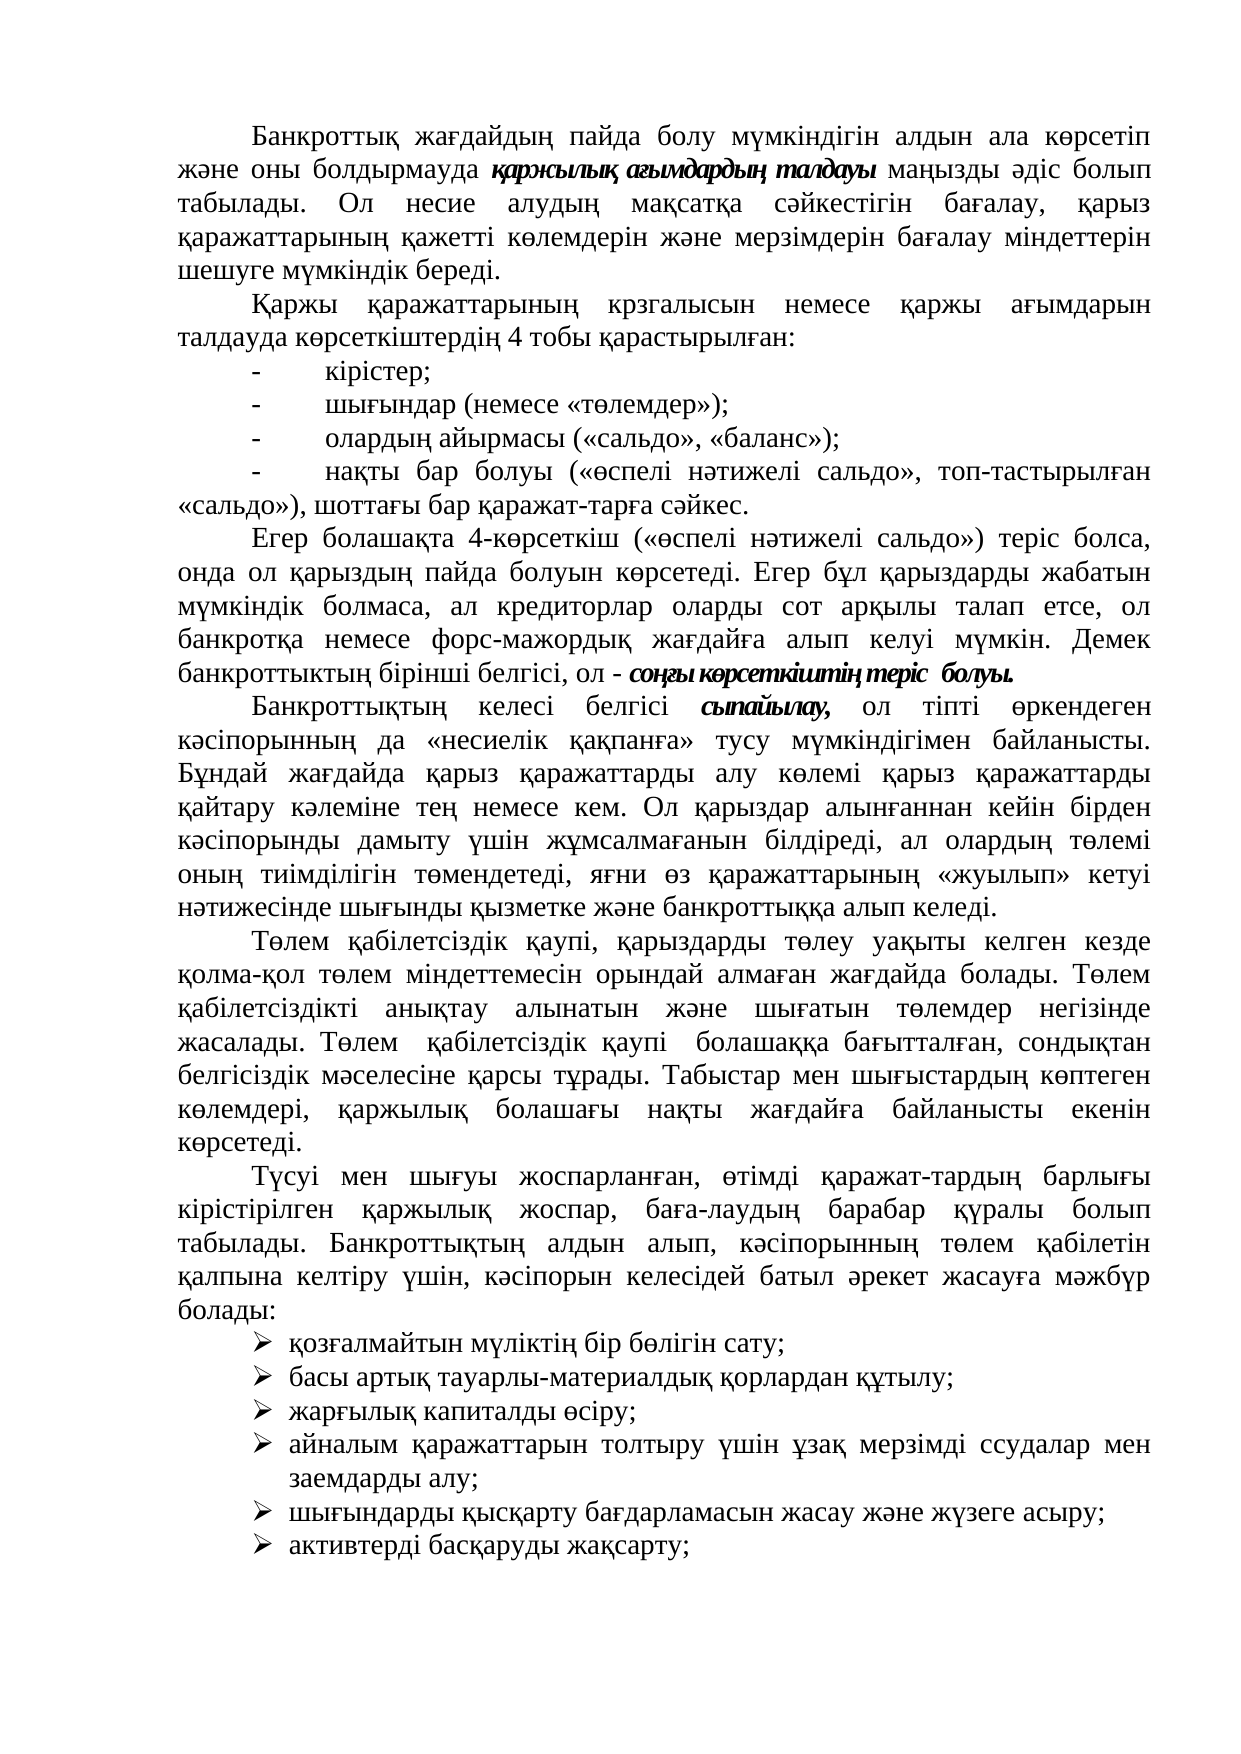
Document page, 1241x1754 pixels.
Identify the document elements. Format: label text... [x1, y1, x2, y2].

list жарғылық капиталды өсіру; [251, 1393, 1152, 1427]
text Банкроттықтың келесі белгісі сыпайылау, ол тіпті өркендеген кәсіпорынның да «несиелік қақпанға» тусу мүмкіндігімен байланысты. Бұндай жағдайда қарыз қаражаттарды алу көлемі қарыз қаражаттарды қайтару кәлеміне тең немесе кем. Ол қарыздар алынғаннан кейін бірден кәсіпорынды дамыту үшін жұмсалмағанын білдіреді, ал олардың төлемі оның тиімділігін төмендетеді, яғни өз қаражаттарының «жуылып» кетуі нәтижесінде шығынды қызметке және банкроттыққа алып келеді. [177, 688, 1152, 923]
list шығындарды қысқарту бағдарламасын жасау және жүзеге асыру; [251, 1494, 1152, 1527]
list басы артық тауарлы-материалдық қорлардан құтылу; [251, 1359, 1152, 1393]
text Қаржы қаражаттарының крзгалысын немесе қаржы ағымдарын талдауда көрсеткіштердің 4 тобы қарастырылған: [177, 286, 1152, 353]
text Банкроттық жағдайдың пайда болу мүмкіндігін алдын ала көрсетіп және оны болдырмауда қаржылық ағымдардың талдауы маңызды әдіс болып табылады. Ол несие алудың мақсатқа сәйкестігін бағалау, қарыз қаражаттарының қажетті көлемдерін және мерзімдерін бағалау міндеттерін шешуге мүмкіндік береді. [177, 118, 1152, 286]
list қозғалмайтын мүліктің бір бөлігін сату; [251, 1326, 1152, 1359]
list активтерді басқаруды жақсарту; [251, 1527, 1152, 1561]
text Егер болашақта 4-көрсеткіш («өспелі нәтижелі сальдо») теріс болса, онда ол қарыздың пайда болуын көрсетеді. Егер бұл қарыздарды жабатын мүмкіндік болмаса, ал кредиторлар оларды сот арқылы талап етсе, ол банкротқа немесе форс-мажордық жағдайға алып келуі мүмкін. Демек банкроттыктың бірінші белгісі, ол - соңғы көрсеткіштің теріс болуы. [177, 521, 1152, 688]
list олардың айырмасы («сальдо», «баланс»); [177, 420, 1152, 453]
list кірістер; [177, 353, 1152, 386]
list шығындар (немесе «төлемдер»); [177, 386, 1152, 420]
text Түсуі мен шығуы жоспарланған, өтімді қаражат-тардың барлығы кірістірілген қаржылық жоспар, баға-лаудың барабар қүралы болып табылады. Банкроттықтың алдын алып, кәсіпорынның төлем қабілетін қалпына келтіру үшін, кәсіпорын келесідей батыл әрекет жасауға мәжбүр болады: [177, 1158, 1152, 1326]
text Төлем қабілетсіздік қаупі, қарыздарды төлеу уақыты келген кезде қолма-қол төлем міндеттемесін орындай алмаған жағдайда болады. Төлем қабілетсіздікті анықтау алынатын және шығатын төлемдер негізінде жасалады. Төлем қабілетсіздік қаупі болашаққа бағытталған, сондықтан белгісіздік мәселесіне қарсы тұрады. Табыстар мен шығыстардың көптеген көлемдері, қаржылық болашағы нақты жағдайға байланысты екенін көрсетеді. [177, 923, 1152, 1158]
list айналым қаражаттарын толтыру үшін ұзақ мерзімді ссудалар мен заемдарды алу; [251, 1427, 1152, 1494]
list нақты бар болуы («өспелі нәтижелі сальдо», топ-тастырылған «сальдо»), шоттағы бар қаражат-тарға сәйкес. [177, 453, 1152, 521]
